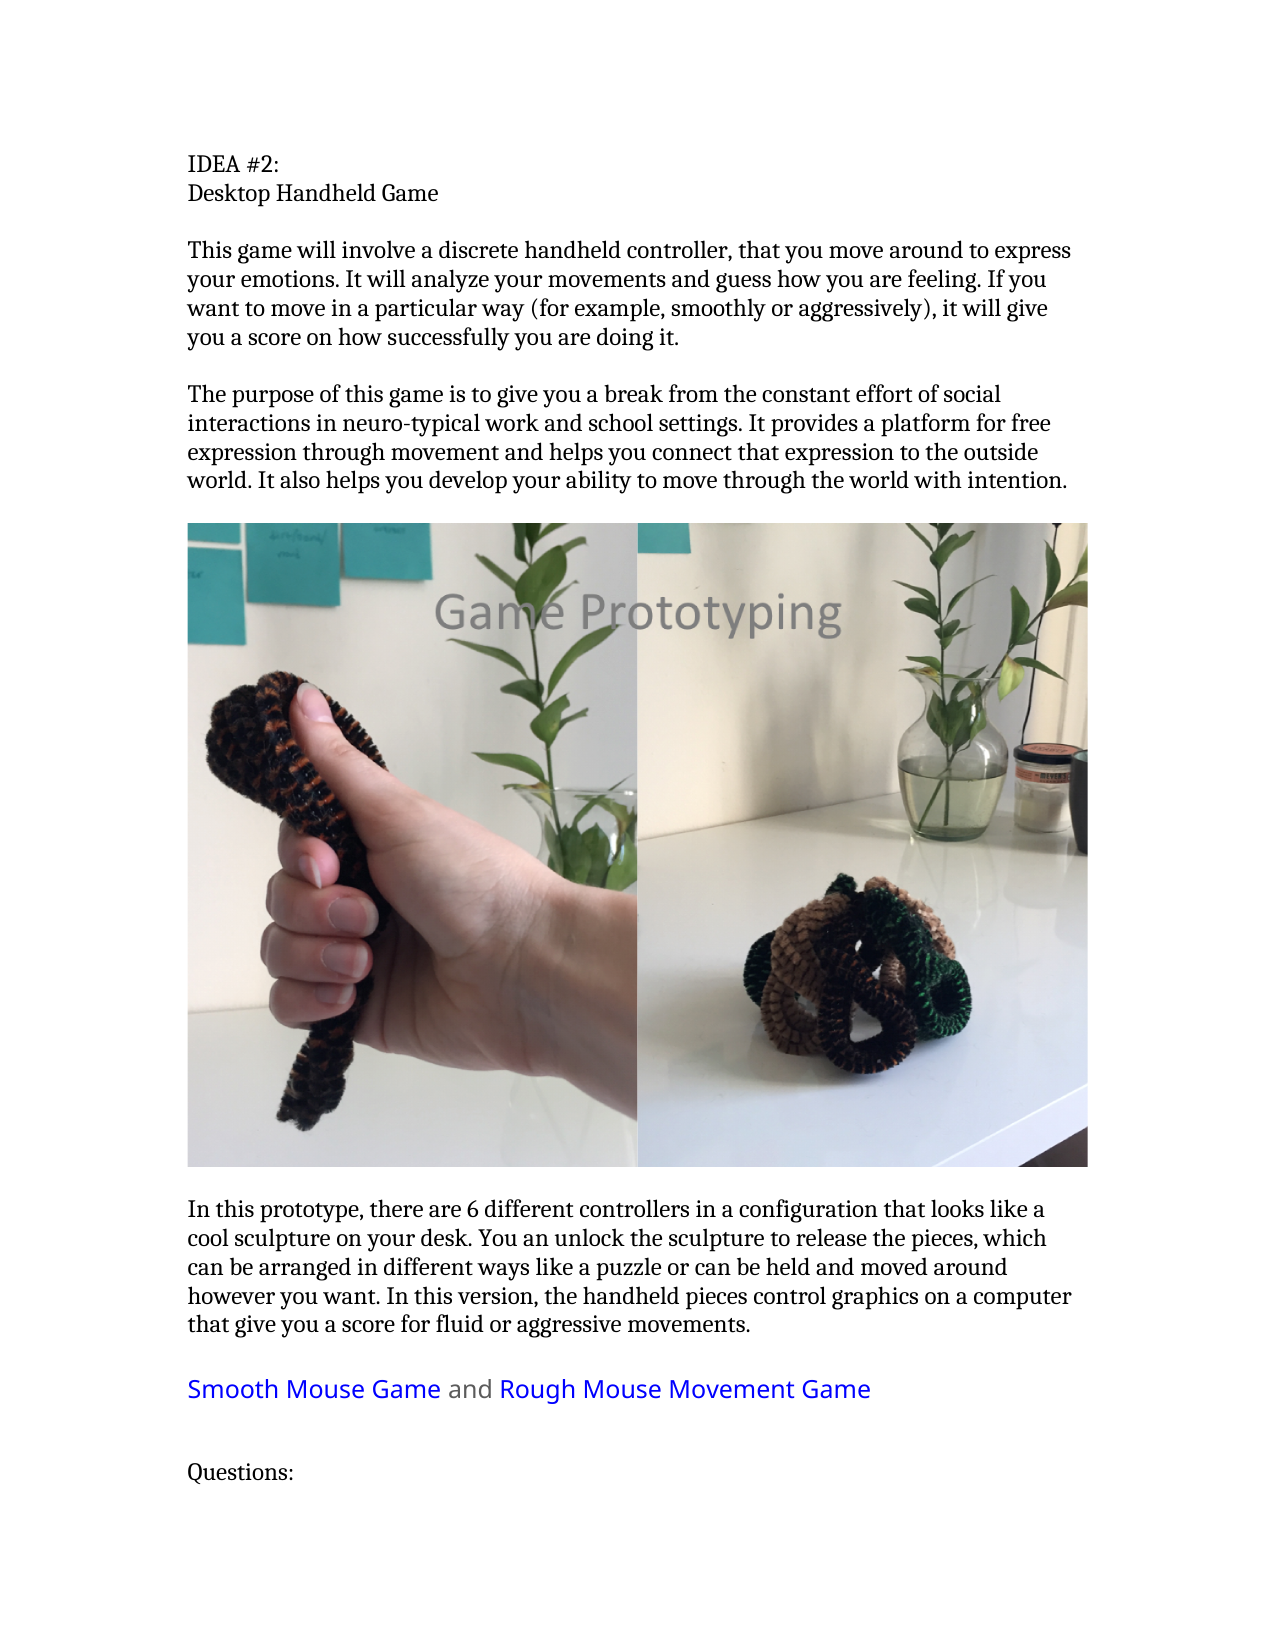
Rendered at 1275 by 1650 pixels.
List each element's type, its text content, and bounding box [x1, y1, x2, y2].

text Desktop Handheld Game [187, 179, 1087, 207]
text In this prototype, there are 6 different controllers in a configuration that looks like a cool sculpture on your desk. You an unlock the sculpture to release the pieces, which can be arranged in different ways like a puzzle or can be held and moved around however you want. In this version, the handheld pieces control graphics on a computer that give you a score for fluid or aggressive movements. [187, 1195, 1087, 1339]
text Questions: [187, 1458, 1087, 1487]
picture [187, 523, 1088, 1167]
text IDEA #2: [187, 150, 1087, 179]
text This game will involve a discrete handheld controller, that you move around to express your emotions. It will analyze your movements and guess how you are feeling. If you want to move in a particular way (for example, smoothly or aggressively), it will give you a score on how successfully you are doing it. [187, 236, 1087, 351]
text Smooth Mouse Game and Rough Mouse Movement Game [187, 1368, 1087, 1405]
text The purpose of this game is to give you a break from the constant effort of social interactions in neuro-typical work and school settings. It provides a platform for free expression through movement and helps you connect that expression to the outside world. It also helps you develop your ability to move through the world with intention. [187, 380, 1087, 495]
